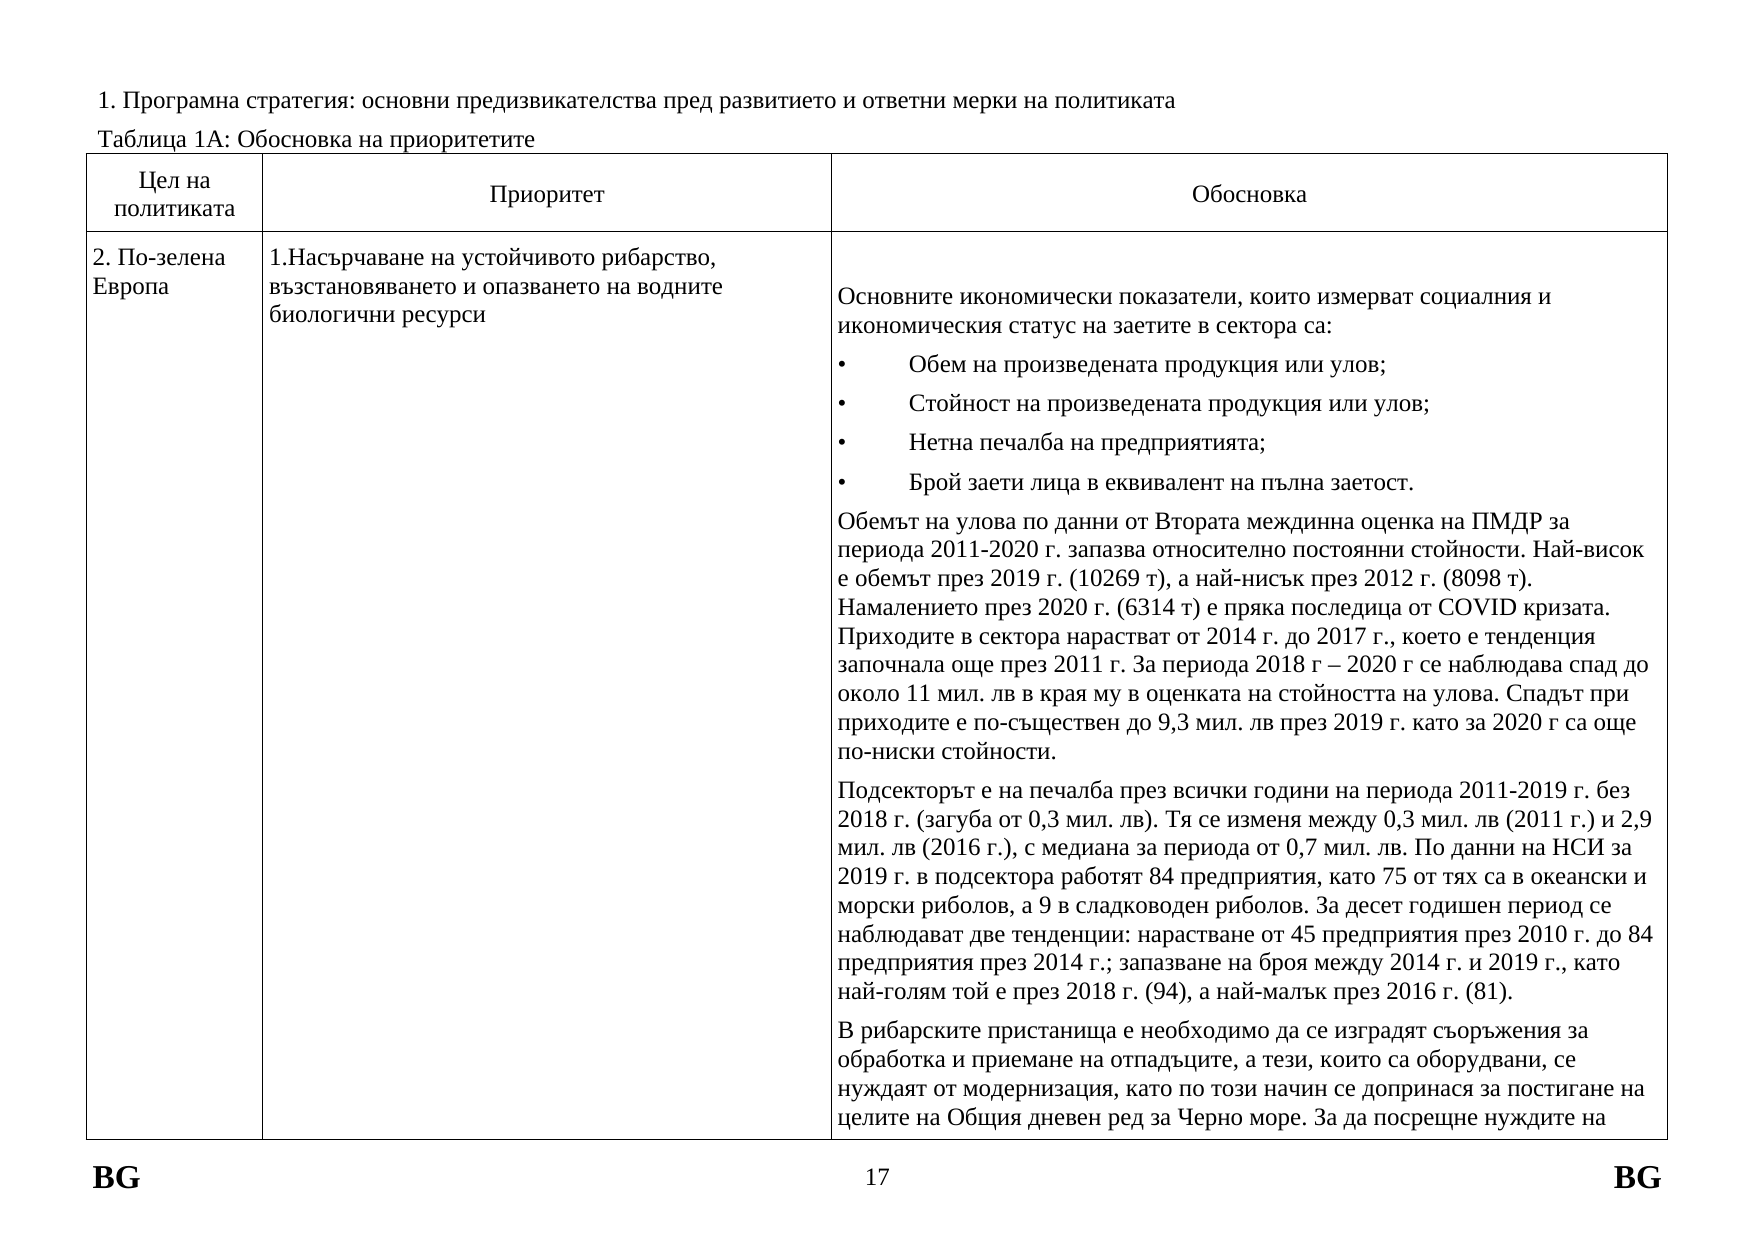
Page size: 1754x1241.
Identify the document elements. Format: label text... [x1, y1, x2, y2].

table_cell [263, 232, 831, 1139]
text [notranslate]1. Програмна стратегия: основни предизвикателства пред развитието и ответни мерки на политиката[/notranslate] [97, 85, 1679, 114]
table_header [notranslate]Обосновка[/notranslate] [832, 154, 1667, 231]
table_header [notranslate]Цел на политиката[/notranslate] [87, 154, 262, 231]
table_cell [87, 232, 262, 1139]
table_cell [832, 232, 1667, 1139]
subtitle [notranslate]Таблица 1А: Обосновка на приоритетите [97, 124, 1679, 153]
table_header [notranslate]Приоритет[/notranslate] [263, 154, 831, 231]
